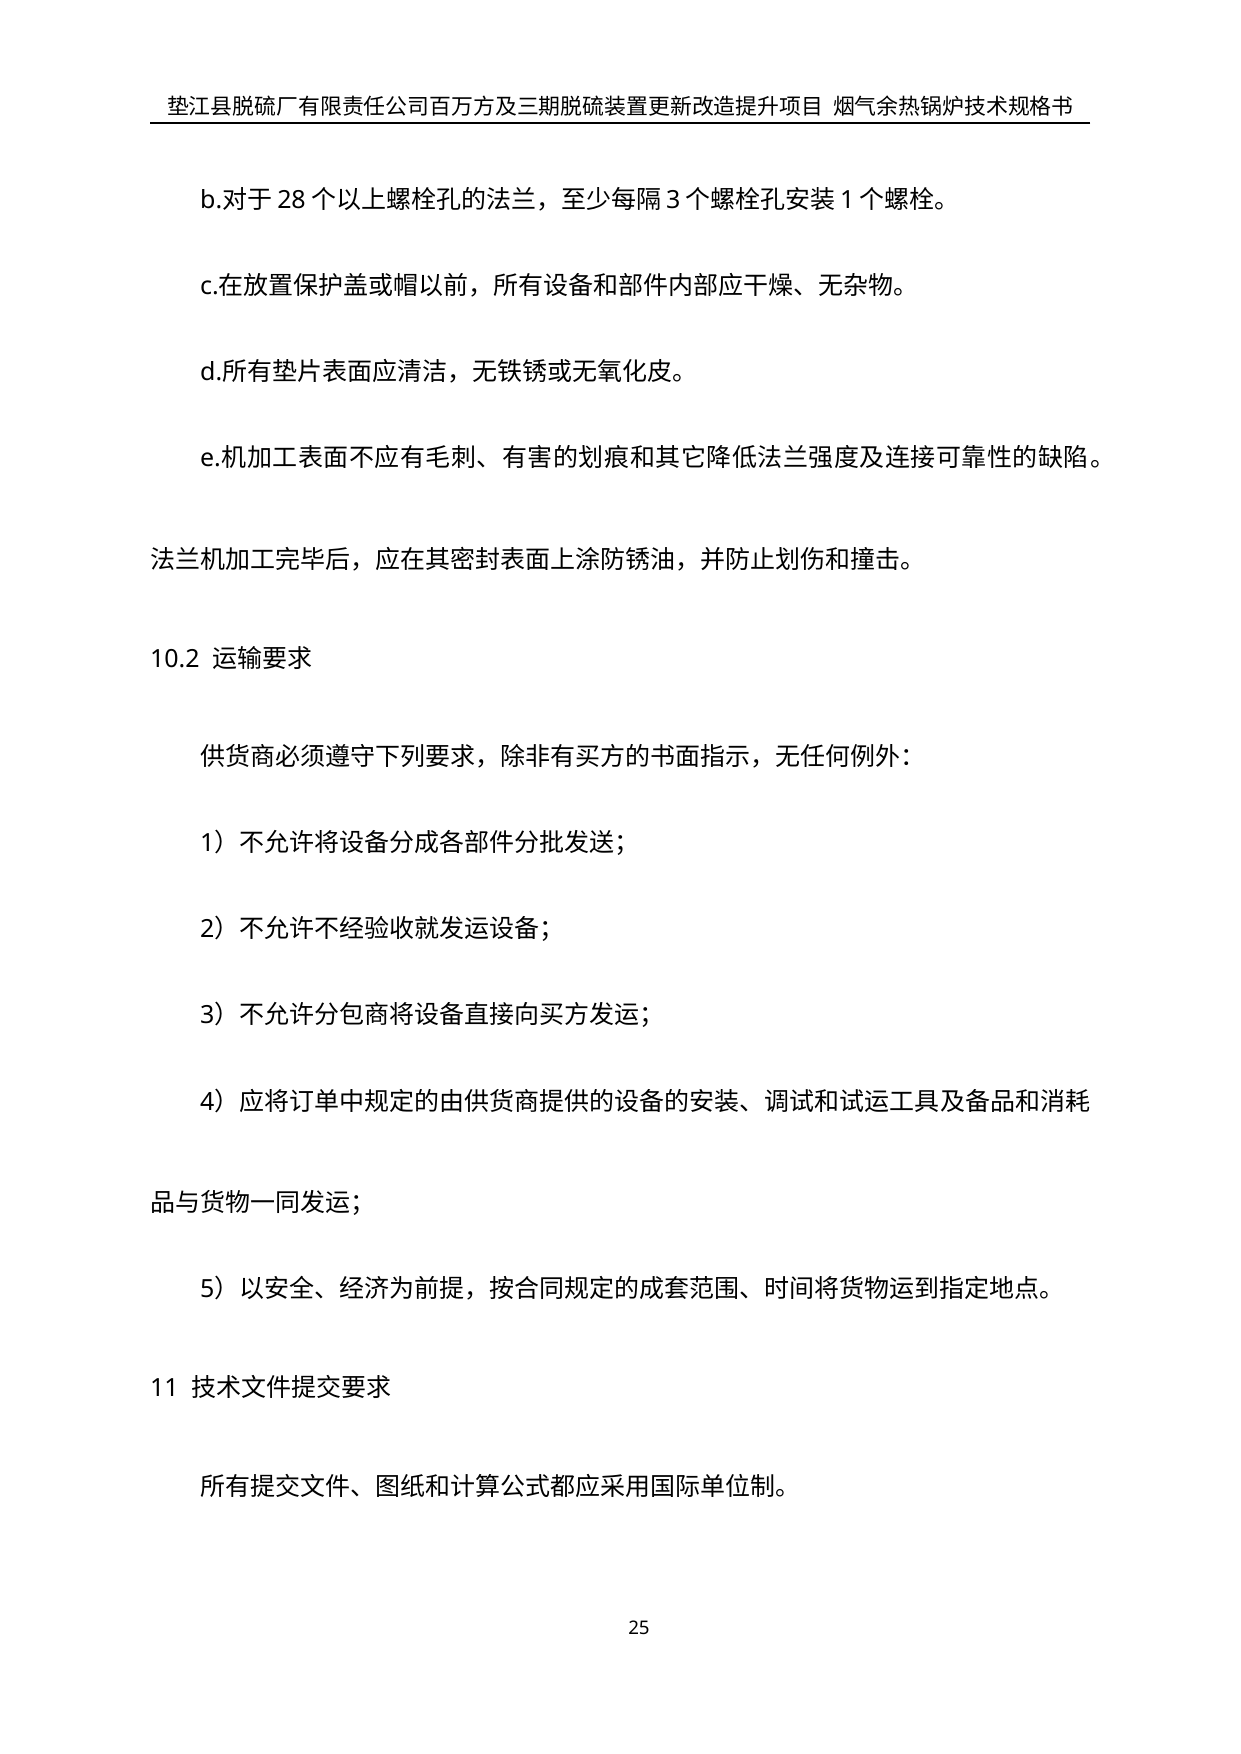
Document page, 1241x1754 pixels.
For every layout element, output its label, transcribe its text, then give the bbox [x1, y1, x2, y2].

text 所有提交文件、图纸和计算公式都应采用国际单位制。 [150, 1450, 1090, 1518]
text 2）不允许不经验收就发运设备； [150, 893, 1090, 961]
text b.对于28个以上螺栓孔的法兰，至少每隔3个螺栓孔安装1个螺栓。 [150, 164, 1090, 232]
text 3）不允许分包商将设备直接向买方发运； [150, 979, 1090, 1047]
text 4）应将订单中规定的由供货商提供的设备的安装、调试和试运工具及备品和消耗品与货物一同发运； [150, 1065, 1090, 1235]
text e.机加工表面不应有毛刺、有害的划痕和其它降低法兰强度及连接可靠性的缺陷。法兰机加工完毕后，应在其密封表面上涂防锈油，并防止划伤和撞击。 [150, 422, 1090, 592]
subtitle 10.2 运输要求 [150, 622, 1090, 690]
subtitle 11 技术文件提交要求 [150, 1352, 1090, 1419]
text 5）以安全、经济为前提，按合同规定的成套范围、时间将货物运到指定地点。 [150, 1253, 1090, 1321]
text d.所有垫片表面应清洁，无铁锈或无氧化皮。 [150, 336, 1090, 404]
text 供货商必须遵守下列要求，除非有买方的书面指示，无任何例外： [150, 721, 1090, 789]
text 1）不允许将设备分成各部件分批发送； [150, 807, 1090, 875]
text c.在放置保护盖或帽以前，所有设备和部件内部应干燥、无杂物。 [150, 250, 1090, 318]
